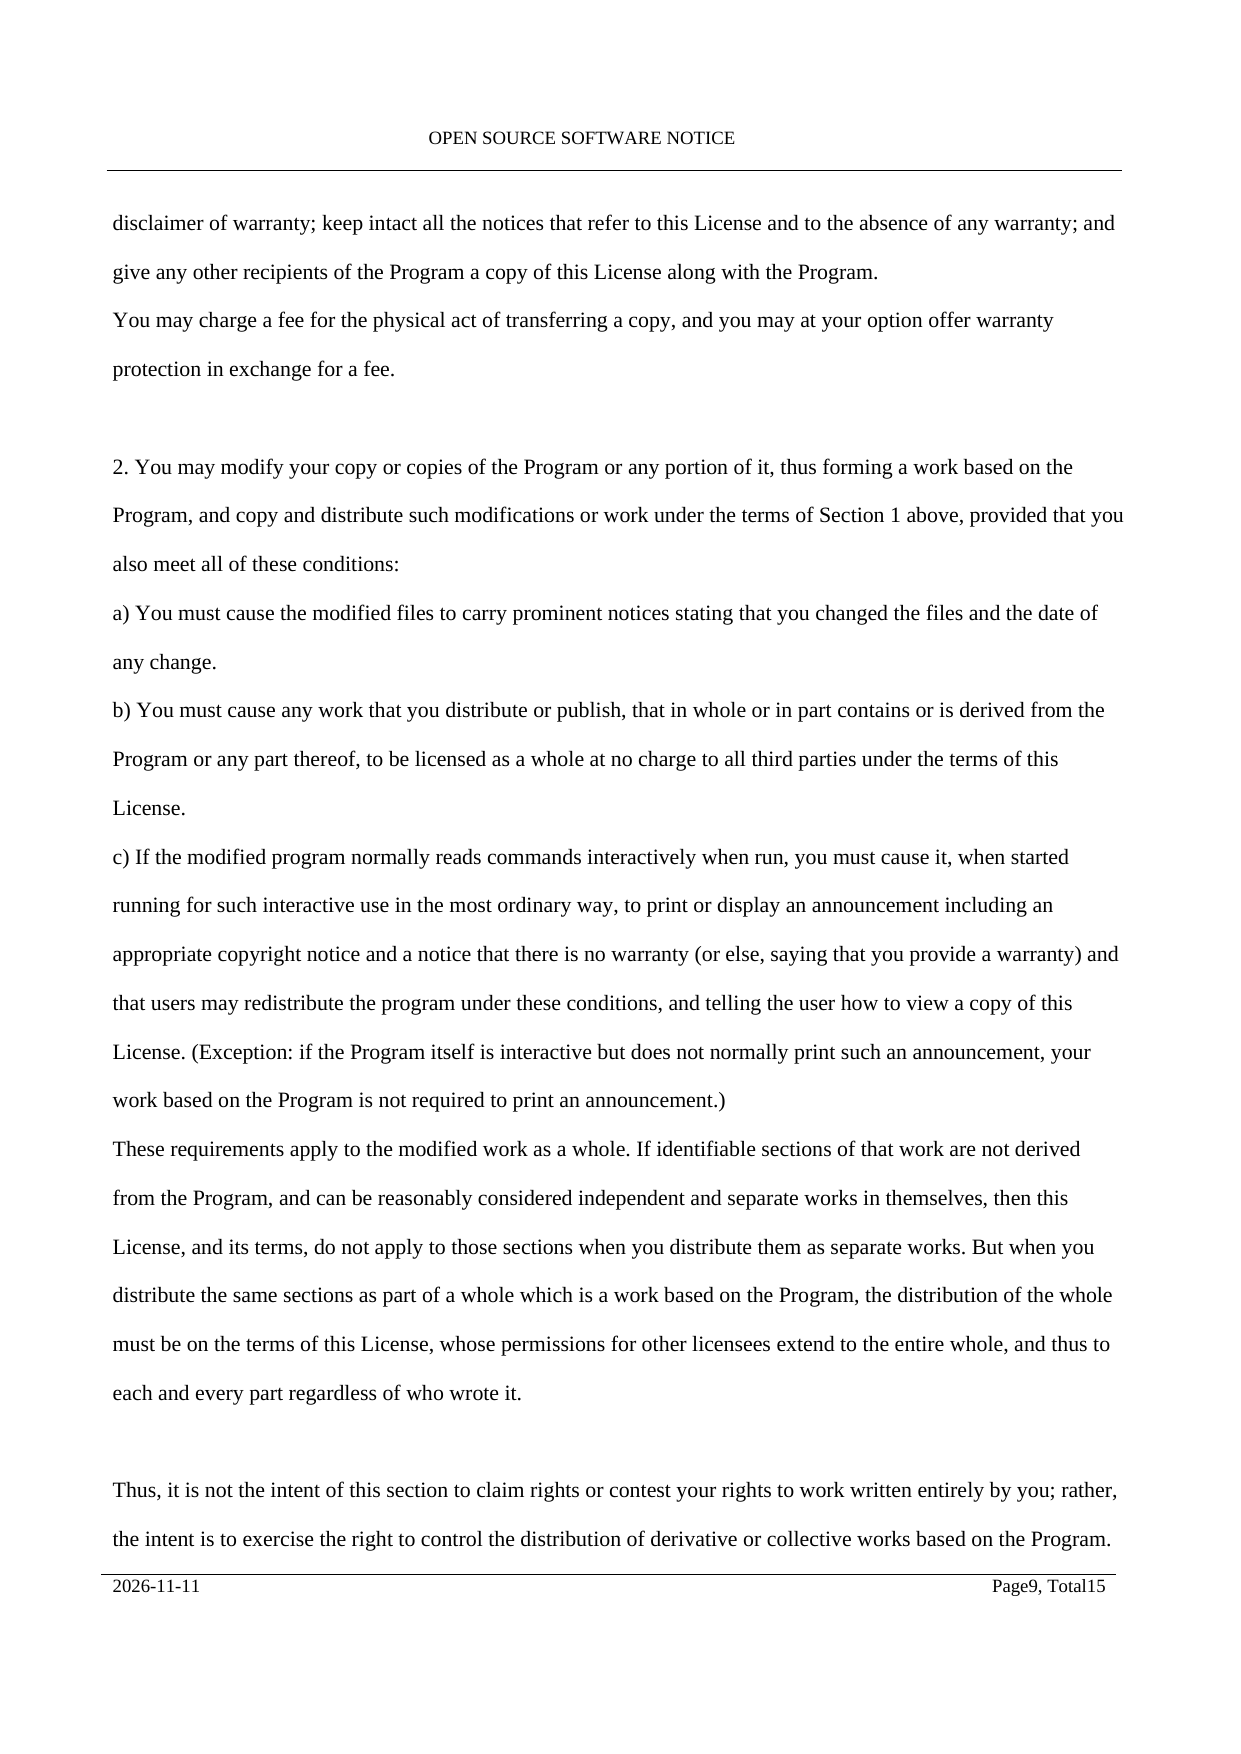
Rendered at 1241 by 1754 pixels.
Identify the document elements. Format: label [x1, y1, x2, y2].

text [112, 206, 1128, 1555]
